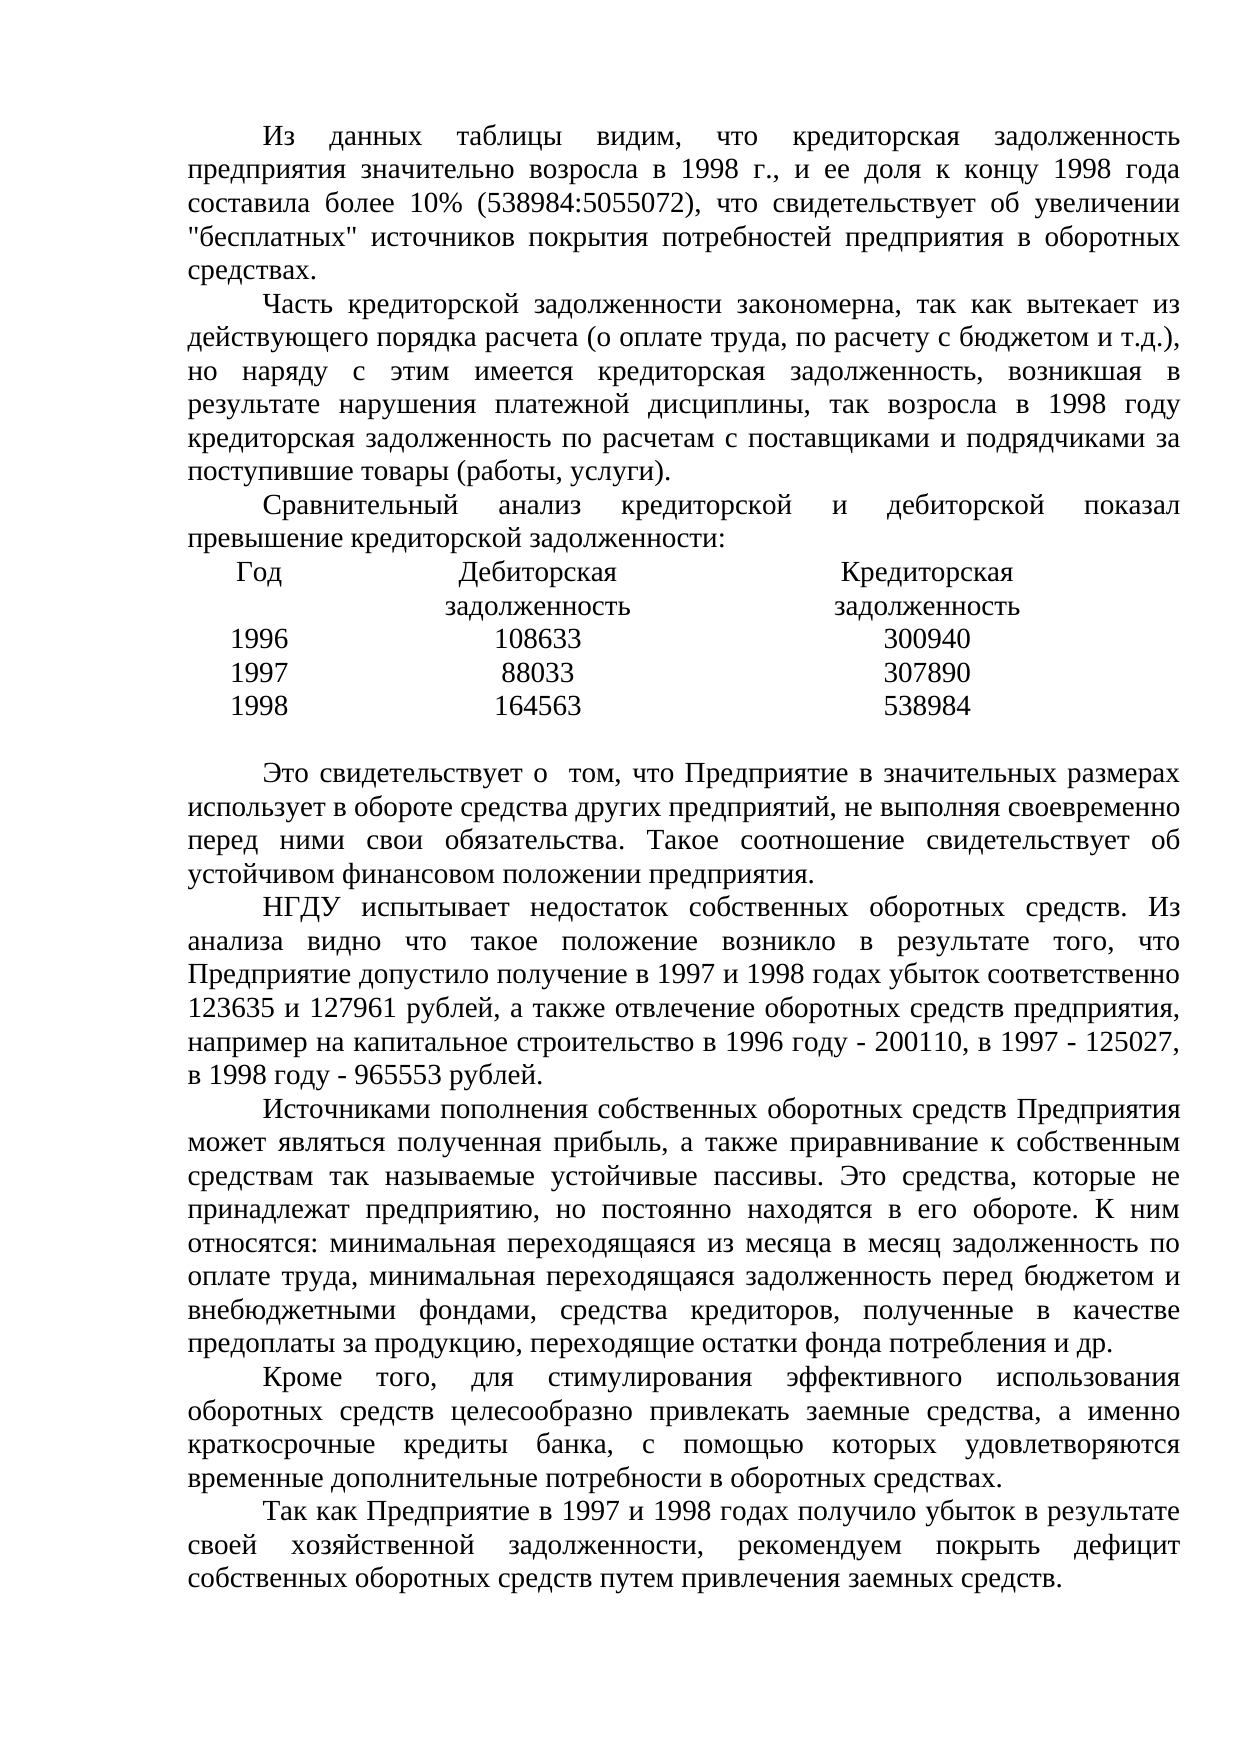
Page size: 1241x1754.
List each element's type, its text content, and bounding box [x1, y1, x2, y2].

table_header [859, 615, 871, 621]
text Из данных таблицы видим, что кредиторская задолженность предприятия значительно возросла в 1998 г., и ее доля к концу 1998 года составила более 10% (538984:5055072), что свидетельствует об увеличении "бесплатных" источников покрытия потребностей предприятия в оборотных средствах. [187, 118, 1181, 286]
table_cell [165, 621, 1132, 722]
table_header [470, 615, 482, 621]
text Это свидетельствует о том, что Предприятие в значительных размерах использует в обороте средства других предприятий, не выполняя своевременно перед ними свои обязательства. Такое соотношение свидетельствует об устойчивом финансовом положении предприятия. [187, 755, 1181, 889]
text Источниками пополнения собственных оборотных средств Предприятия может являться полученная прибыль, а также приравнивание к собственным средствам так называемые устойчивые пассивы. Это средства, которые не принадлежат предприятию, но постоянно находятся в его обороте. К ним относятся: минимальная переходящаяся из месяца в месяц задолженность по оплате труда, минимальная переходящаяся задолженность перед бюджетом и внебюджетными фондами, средства кредиторов, полученные в качестве предоплаты за продукцию, переходящие остатки фонда потребления и др. [187, 1091, 1181, 1359]
text Так как Предприятие в 1997 и 1998 годах получило убыток в результате своей хозяйственной задолженности, рекомендуем покрыть дефицит собственных оборотных средств путем привлечения заемных средств. [187, 1493, 1181, 1594]
text Кроме того, для стимулирования эффективного использования оборотных средств целесообразно привлекать заемные средства, а именно краткосрочные кредиты банка, с помощью которых удовлетворяются временные дополнительные потребности в оборотных средствах. [187, 1359, 1181, 1493]
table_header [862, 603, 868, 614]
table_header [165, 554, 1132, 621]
text НГДУ испытывает недостаток собственных оборотных средств. Из анализа видно что такое положение возникло в результате того, что Предприятие допустило получение в 1997 и 1998 годах убыток соответственно 123635 и 127961 рублей, а также отвлечение оборотных средств предприятия, например на капитальное строительство в 1996 году - 200110, в 1997 - 125027, в 1998 году - 965553 рублей. [187, 889, 1181, 1091]
text Часть кредиторской задолженности закономерна, так как вытекает из действующего порядка расчета (о оплате труда, по расчету с бюджетом и т.д.), но наряду с этим имеется кредиторская задолженность, возникшая в результате нарушения платежной дисциплины, так возросла в 1998 году кредиторская задолженность по расчетам с поставщиками и подрядчиками за поступившие товары (работы, услуги). [187, 286, 1181, 487]
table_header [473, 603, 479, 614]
text Сравнительный анализ кредиторской и дебиторской показал превышение кредиторской задолженности: [187, 487, 1181, 554]
